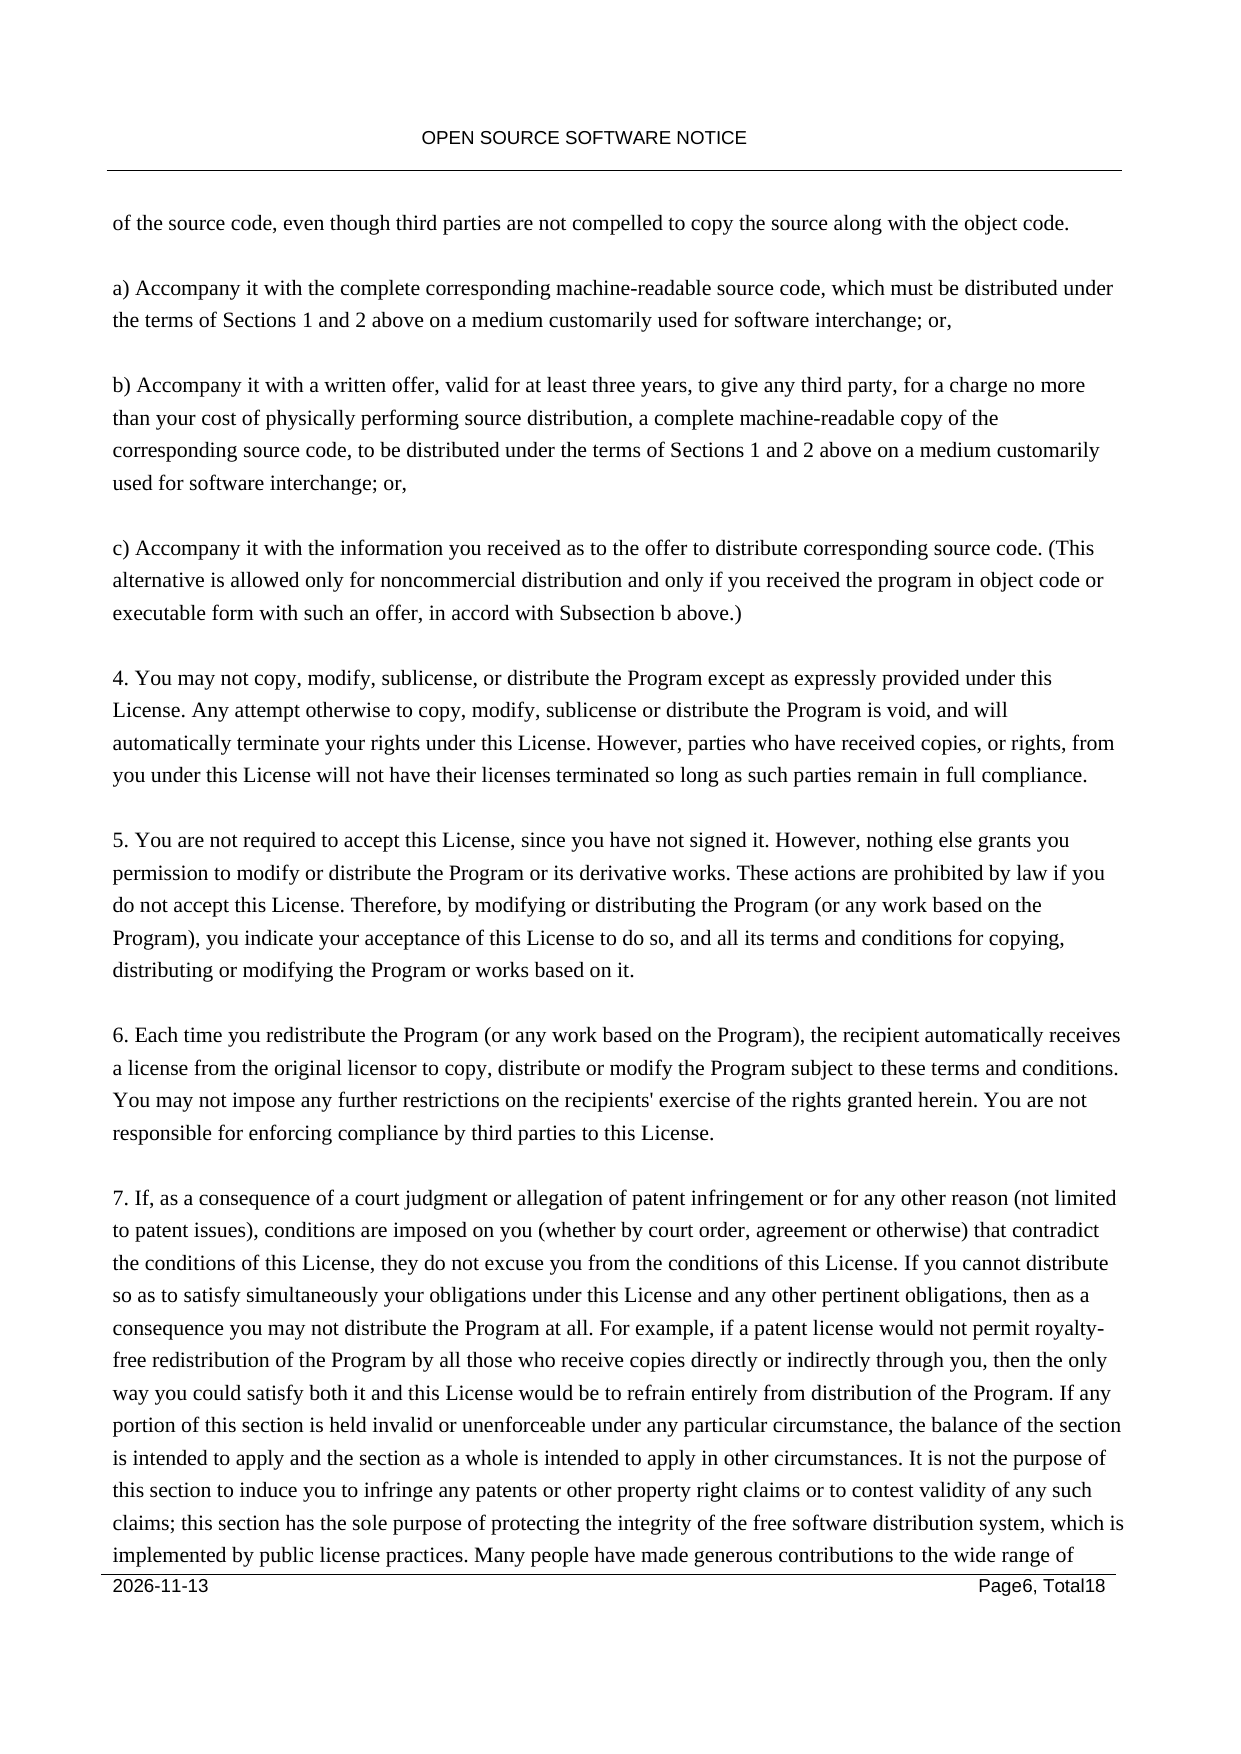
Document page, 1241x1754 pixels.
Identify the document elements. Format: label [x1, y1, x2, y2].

text [112, 206, 1128, 1571]
